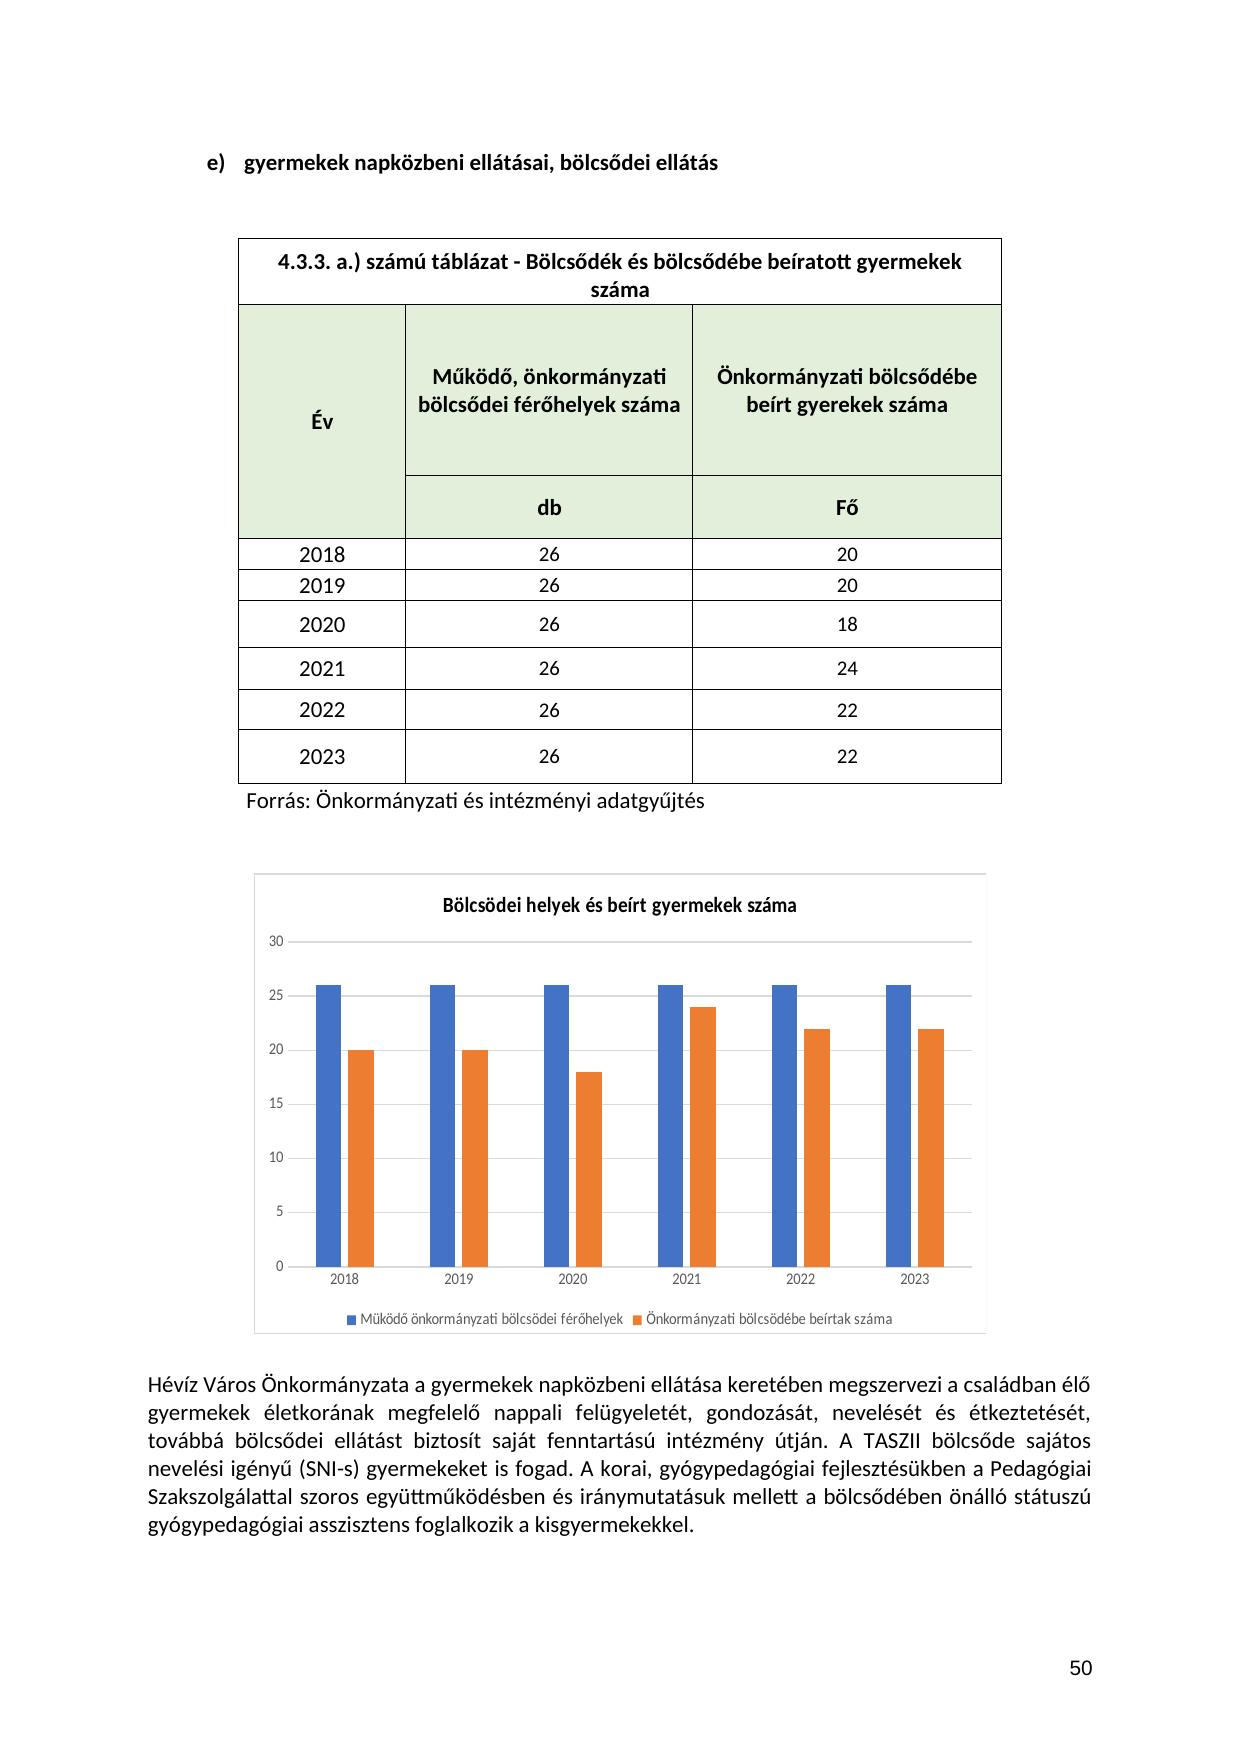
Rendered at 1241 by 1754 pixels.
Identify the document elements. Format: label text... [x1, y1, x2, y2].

table_cell 22 [693, 730, 1001, 782]
table_cell Fő [693, 476, 1001, 538]
list gyermekek napközbeni ellátásai, bölcsődei ellátás [207, 148, 1093, 176]
table_cell 26 [406, 690, 692, 729]
table_cell 22 [693, 690, 1001, 729]
table_cell Működő, önkormányzati bölcsődei férőhelyek száma [406, 305, 692, 475]
table_cell 26 [406, 648, 692, 689]
table_cell 20 [693, 570, 1001, 600]
table_cell 2022 [239, 690, 405, 729]
table_cell 26 [406, 601, 692, 647]
table_cell 2020 [239, 601, 405, 647]
table_header 4.3.3. a.) számú táblázat - Bölcsődék és bölcsődébe beíratott gyermekek száma [239, 239, 1001, 303]
table_cell 2018 [239, 539, 405, 569]
table_cell Önkormányzati bölcsődébe beírt gyerekek száma [693, 305, 1001, 475]
table_cell 26 [406, 570, 692, 600]
table_cell 2023 [239, 730, 405, 782]
table_cell 24 [693, 648, 1001, 689]
table_cell Forrás: Önkormányzati és intézményi adatgyűjtés [239, 784, 1001, 814]
table_cell 2021 [239, 648, 405, 689]
table_cell 20 [693, 539, 1001, 569]
table_cell Év [239, 305, 405, 538]
table_cell 26 [406, 730, 692, 782]
list Hévíz Város Önkormányzata a gyermekek napközbeni ellátása keretében megszervezi a családban élő gyermekek életkorának megfelelő nappali felügyeletét, gondozását, nevelését és étkeztetését, továbbá bölcsődei ellátást biztosít saját fenntartású intézmény útján. A TASZII bölcsőde sajátos nevelési igényű (SNI-s) gyermekeket is fogad. A korai, gyógypedagógiai fejlesztésükben a Pedagógiai Szakszolgálattal szoros együttműködésben és iránymutatásuk mellett a bölcsődében önálló státuszú gyógypedagógiai asszisztens foglalkozik a kisgyermekekkel. [148, 1370, 1093, 1538]
table_cell 18 [693, 601, 1001, 647]
table_cell db [406, 476, 692, 538]
table_cell 26 [406, 539, 692, 569]
table_cell 2019 [239, 570, 405, 600]
